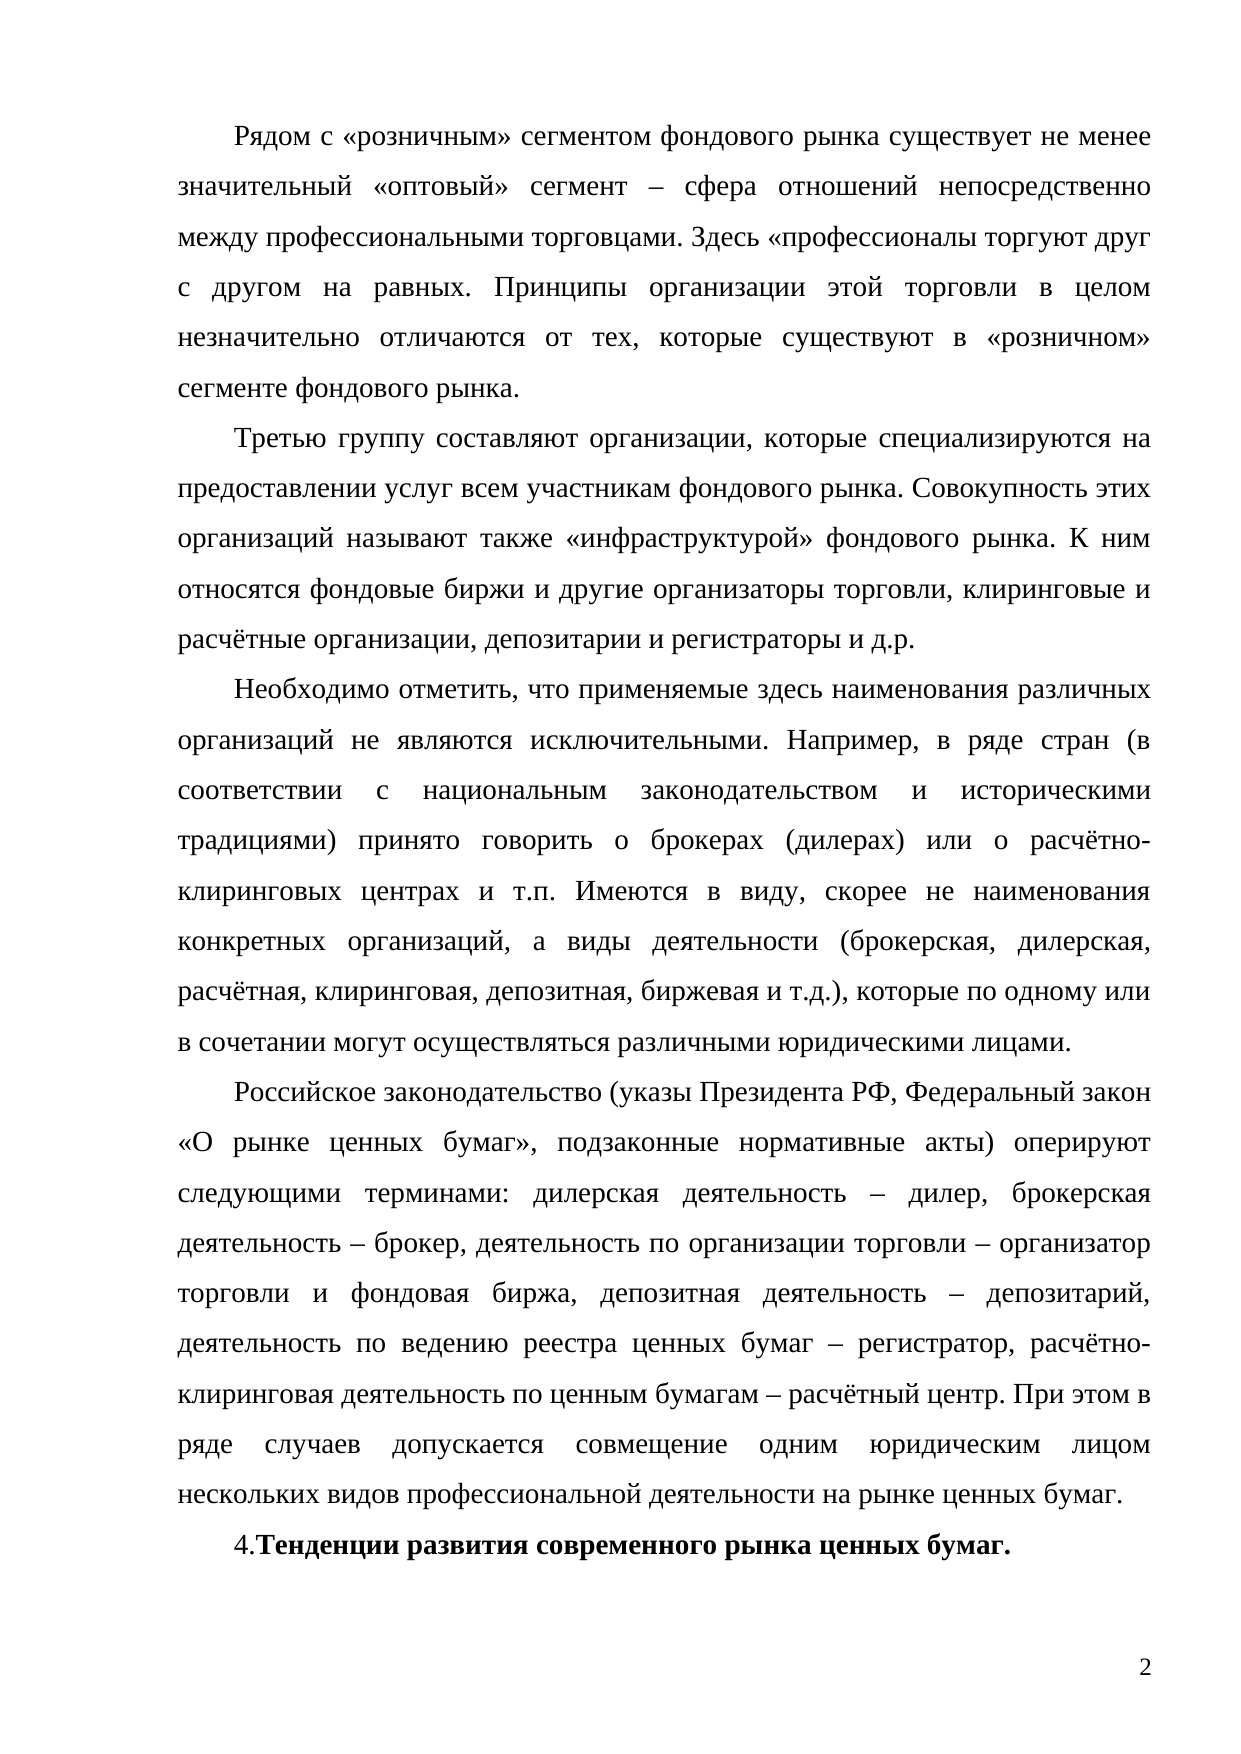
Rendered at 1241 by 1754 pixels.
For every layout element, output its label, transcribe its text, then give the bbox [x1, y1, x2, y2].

text Российское законодательство (указы Президента РФ, Федеральный закон «О рынке ценных бумаг», подзаконные нормативные акты) оперируют следующими терминами: дилерская деятельность – дилер, брокерская деятельность – брокер, деятельность по организации торговли – организатор торговли и фондовая биржа, депозитная деятельность – депозитарий, деятельность по ведению реестра ценных бумаг – регистратор, расчётно-клиринговая деятельность по ценным бумагам – расчётный центр. При этом в ряде случаев допускается совмещение одним юридическим лицом нескольких видов профессиональной деятельности на рынке ценных бумаг. [177, 1074, 1152, 1510]
text Рядом с «розничным» сегментом фондового рынка существует не менее значительный «оптовый» сегмент – сфера отношений непосредственно между профессиональными торговцами. Здесь «профессионалы торгуют друг с другом на равных. Принципы организации этой торговли в целом незначительно отличаются от тех, которые существуют в «розничном» сегменте фондового рынка. [177, 118, 1152, 403]
text Третью группу составляют организации, которые специализируются на предоставлении услуг всем участникам фондового рынка. Совокупность этих организаций называют также «инфраструктурой» фондового рынка. К ним относятся фондовые биржи и другие организаторы торговли, клиринговые и расчётные организации, депозитарии и регистраторы и д.р. [177, 420, 1152, 655]
text Необходимо отметить, что применяемые здесь наименования различных организаций не являются исключительными. Например, в ряде стран (в соответствии с национальным законодательством и историческими традициями) принято говорить о брокерах (дилерах) или о расчётно-клиринговых центрах и т.п. Имеются в виду, скорее не наименования конкретных организаций, а виды деятельности (брокерская, дилерская, расчётная, клиринговая, депозитная, биржевая и т.д.), которые по одному или в сочетании могут осуществляться различными юридическими лицами. [177, 672, 1152, 1057]
text 4.Тенденции развития современного рынка ценных бумаг. [177, 1527, 1152, 1560]
